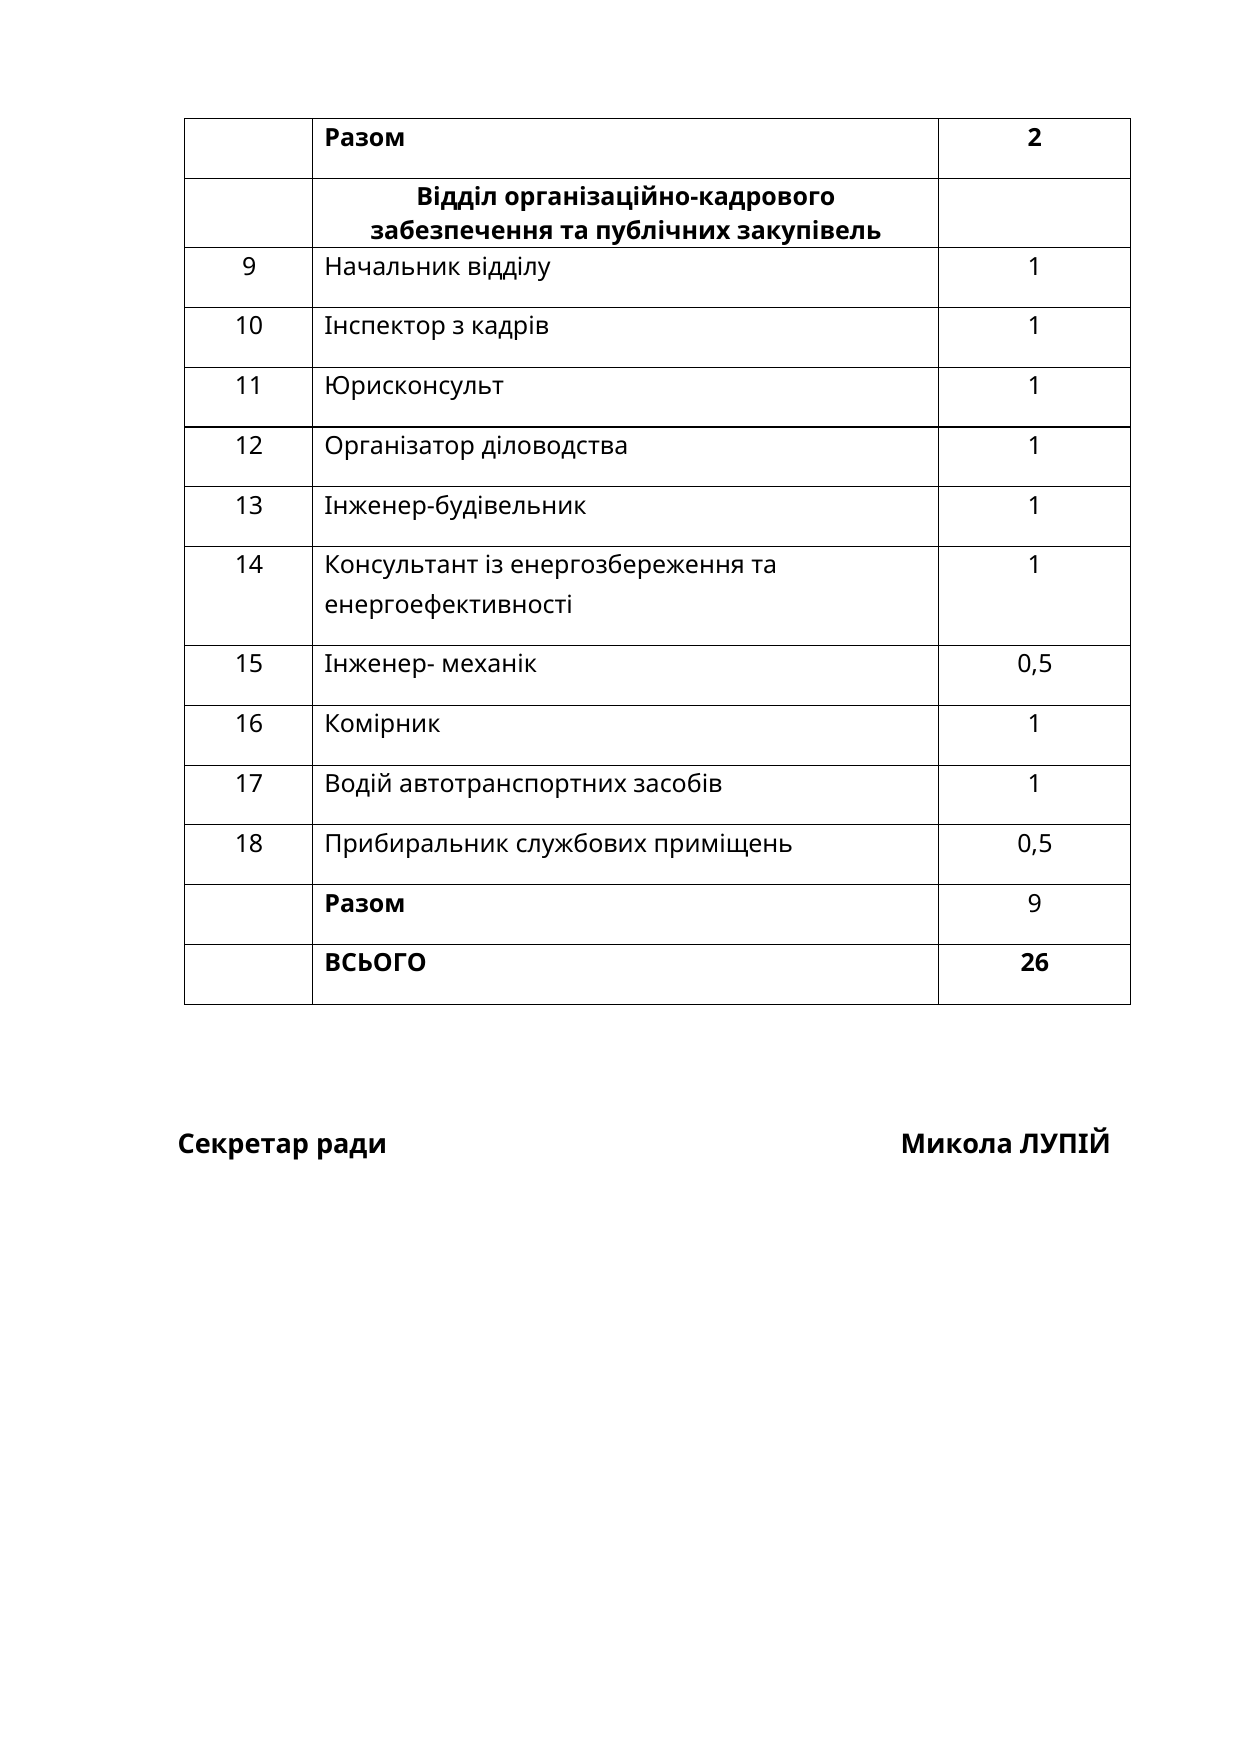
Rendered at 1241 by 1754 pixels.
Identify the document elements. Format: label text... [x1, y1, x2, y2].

table_cell Водій автотранспортних засобів [313, 766, 938, 824]
text Секретар ради Микола ЛУПІЙ [177, 1125, 1181, 1162]
table_cell 1 [939, 368, 1130, 426]
table_cell 18 [185, 825, 312, 884]
table_cell 11 [185, 368, 312, 426]
table_cell 14 [185, 547, 312, 645]
table_cell Інженер- механік [313, 646, 938, 705]
table_cell 1 [939, 428, 1130, 486]
table_cell [185, 179, 312, 247]
table_cell Консультант із енергозбереження та енергоефективності [313, 547, 938, 645]
table_cell [185, 119, 312, 178]
table_cell [939, 179, 1130, 247]
table_cell Відділ організаційно-кадрового забезпечення та публічних закупівель [313, 179, 938, 247]
table_cell Комірник [313, 706, 938, 764]
table_cell 17 [185, 766, 312, 824]
table_cell 1 [939, 487, 1130, 546]
table_cell Інженер-будівельник [313, 487, 938, 546]
table_cell [185, 885, 312, 944]
table_cell 0,5 [939, 825, 1130, 884]
table_cell ВСЬОГО [313, 945, 938, 1004]
table_cell 1 [939, 547, 1130, 645]
table_cell 26 [939, 945, 1130, 1004]
table_cell [185, 945, 312, 1004]
table_cell Прибиральник службових приміщень [313, 825, 938, 884]
table_cell Начальник відділу [313, 248, 938, 307]
table_cell 0,5 [939, 646, 1130, 705]
table_cell Разом [313, 119, 938, 178]
table_cell 9 [185, 248, 312, 307]
table_cell Організатор діловодства [313, 428, 938, 486]
table_cell 10 [185, 308, 312, 367]
table_cell 1 [939, 248, 1130, 307]
table_cell 1 [939, 308, 1130, 367]
table_cell 1 [939, 706, 1130, 764]
table_cell Юрисконсульт [313, 368, 938, 426]
table_cell 2 [939, 119, 1130, 178]
table_cell Разом [313, 885, 938, 944]
table_cell 16 [185, 706, 312, 764]
table_cell 9 [939, 885, 1130, 944]
table_cell 13 [185, 487, 312, 546]
table_cell 12 [185, 428, 312, 486]
table_cell Інспектор з кадрів [313, 308, 938, 367]
table_cell 15 [185, 646, 312, 705]
table_cell 1 [939, 766, 1130, 824]
